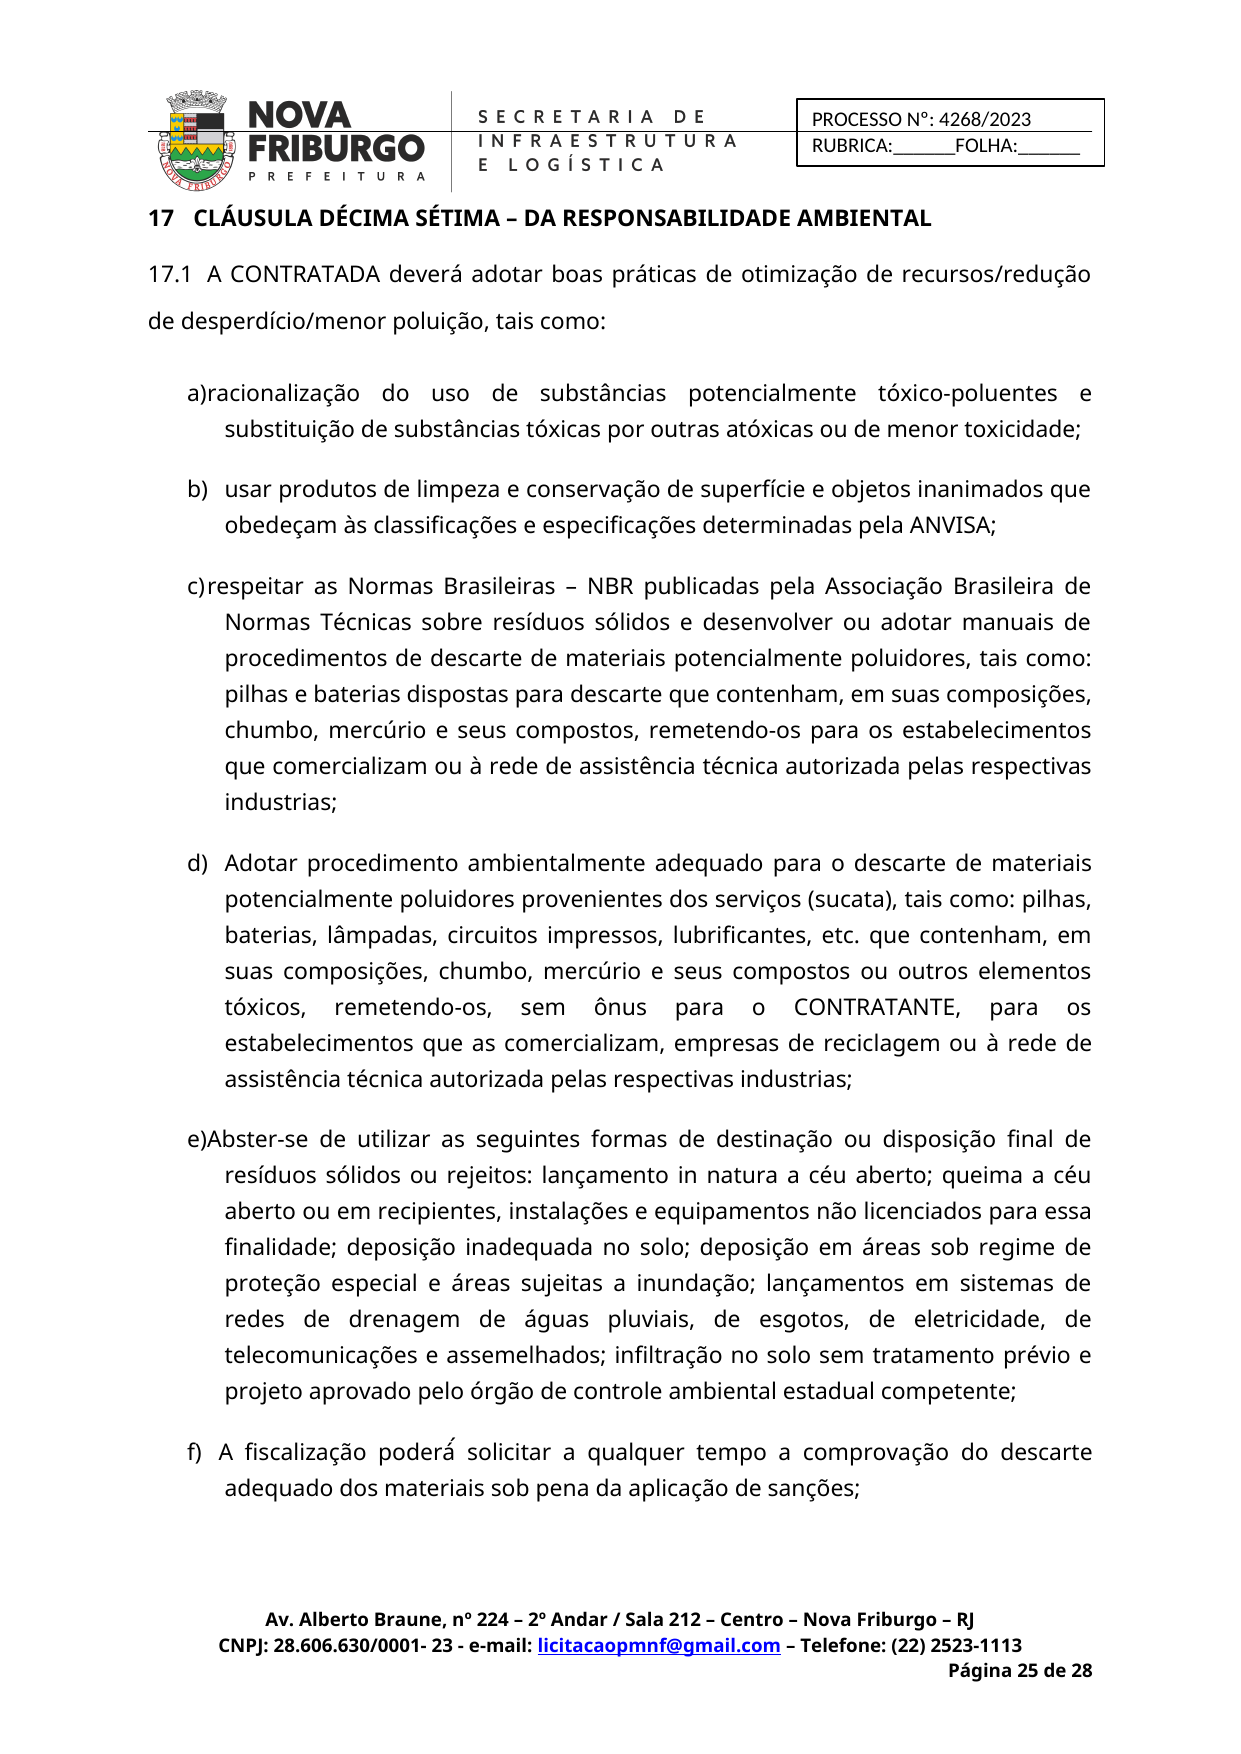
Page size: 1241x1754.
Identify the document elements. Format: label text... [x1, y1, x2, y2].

list usar produtos de limpeza e conservação de superfície e objetos inanimados que obedeçam às classificações e especificações determinadas pela ANVISA; [187, 473, 1092, 541]
picture [135, 67, 766, 202]
list racionalização do uso de substâncias potencialmente tóxico-poluentes e substituição de substâncias tóxicas por outras atóxicas ou de menor toxicidade; [187, 377, 1092, 444]
list respeitar as Normas Brasileiras – NBR publicadas pela Associação Brasileira de Normas Técnicas sobre resíduos sólidos e desenvolver ou adotar manuais de procedimentos de descarte de materiais potencialmente poluidores, tais como: pilhas e baterias dispostas para descarte que contenham, em suas composições, chumbo, mercúrio e seus compostos, remetendo-os para os estabelecimentos que comercializam ou à rede de assistência técnica autorizada pelas respectivas industrias; [187, 570, 1092, 817]
list A CONTRATADA deverá adotar boas práticas de otimização de recursos/redução de desperdício/menor poluição, tais como: [148, 258, 1092, 336]
list Adotar procedimento ambientalmente adequado para o descarte de materiais potencialmente poluidores provenientes dos serviços (sucata), tais como: pilhas, baterias, lâmpadas, circuitos impressos, lubrificantes, etc. que contenham, em suas composições, chumbo, mercúrio e seus compostos ou outros elementos tóxicos, remetendo-os, sem ônus para o CONTRATANTE, para os estabelecimentos que as comercializam, empresas de reciclagem ou à rede de assistência técnica autorizada pelas respectivas industrias; [187, 847, 1092, 1094]
list CLÁUSULA DÉCIMA SÉTIMA – DA RESPONSABILIDADE AMBIENTAL [148, 138, 1092, 233]
list Abster-se de utilizar as seguintes formas de destinação ou disposição final de resíduos sólidos ou rejeitos: lançamento in natura a céu aberto; queima a céu aberto ou em recipientes, instalações e equipamentos não licenciados para essa finalidade; deposição inadequada no solo; deposição em áreas sob regime de proteção especial e áreas sujeitas a inundação; lançamentos em sistemas de redes de drenagem de águas pluviais, de esgotos, de eletricidade, de telecomunicações e assemelhados; infiltração no solo sem tratamento prévio e projeto aprovado pelo órgão de controle ambiental estadual competente; [187, 1123, 1092, 1406]
list A fiscalização poderá́ solicitar a qualquer tempo a comprovação do descarte adequado dos materiais sob pena da aplicação de sanções; [187, 1436, 1092, 1503]
